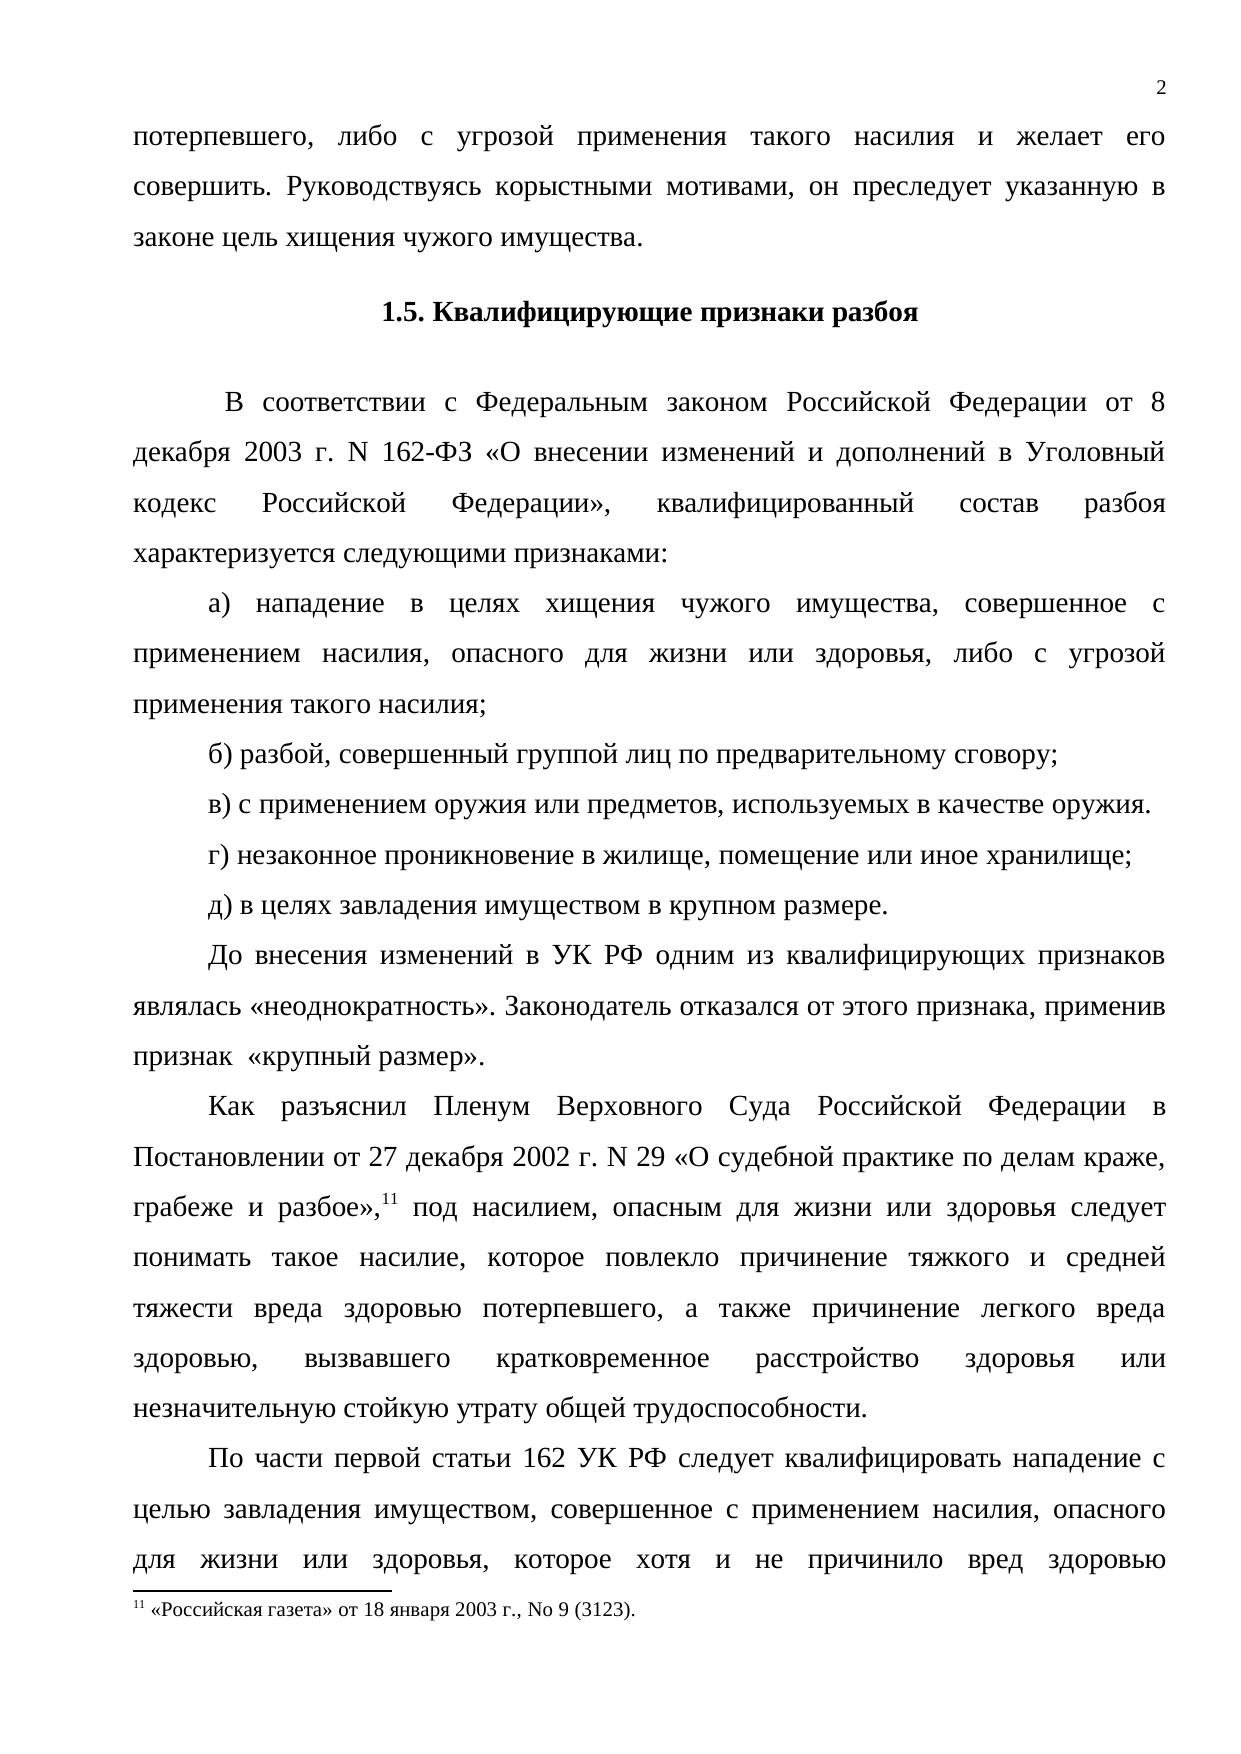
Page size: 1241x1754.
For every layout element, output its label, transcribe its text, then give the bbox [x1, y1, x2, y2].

text В соответствии с Федеральным законом Российской Федерации от 8 декабря 2003 г. N 162-ФЗ «О внесении изменений и дополнений в Уголовный кодекс Российской Федерации», квалифицированный состав разбоя характеризуется следующими признаками: [133, 384, 1167, 569]
text д) в целях завладения имуществом в крупном размере. [133, 887, 1167, 921]
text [133, 118, 1167, 252]
text г) незаконное проникновение в жилище, помещение или иное хранилище; [133, 837, 1167, 871]
text До внесения изменений в УК РФ одним из квалифицирующих признаков являлась «неоднократность». Законодатель отказался от этого признака, применив признак «крупный размер». [133, 938, 1167, 1072]
text б) разбой, совершенный группой лиц по предварительному сговору; [133, 736, 1167, 770]
text а) нападение в целях хищения чужого имущества, совершенное с применением насилия, опасного для жизни или здоровья, либо с угрозой применения такого насилия; [133, 586, 1167, 720]
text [133, 1441, 1167, 1575]
subtitle 1.5. Квалифицирующие признаки разбоя [133, 294, 1167, 328]
text в) с применением оружия или предметов, используемых в качестве оружия. [133, 787, 1167, 820]
text Как разъяснил Пленум Верховного Суда Российской Федерации в Постановлении от 27 декабря 2002 г. N 29 «О судебной практике по делам краже, грабеже и разбое», под насилием, опасным для жизни или здоровья следует понимать такое насилие, которое повлекло причинение тяжкого и средней тяжести вреда здоровью потерпевшего, а также причинение легкого вреда здоровью, вызвавшего кратковременное расстройство здоровья или незначительную стойкую утрату общей трудоспособности. [133, 1089, 1167, 1424]
